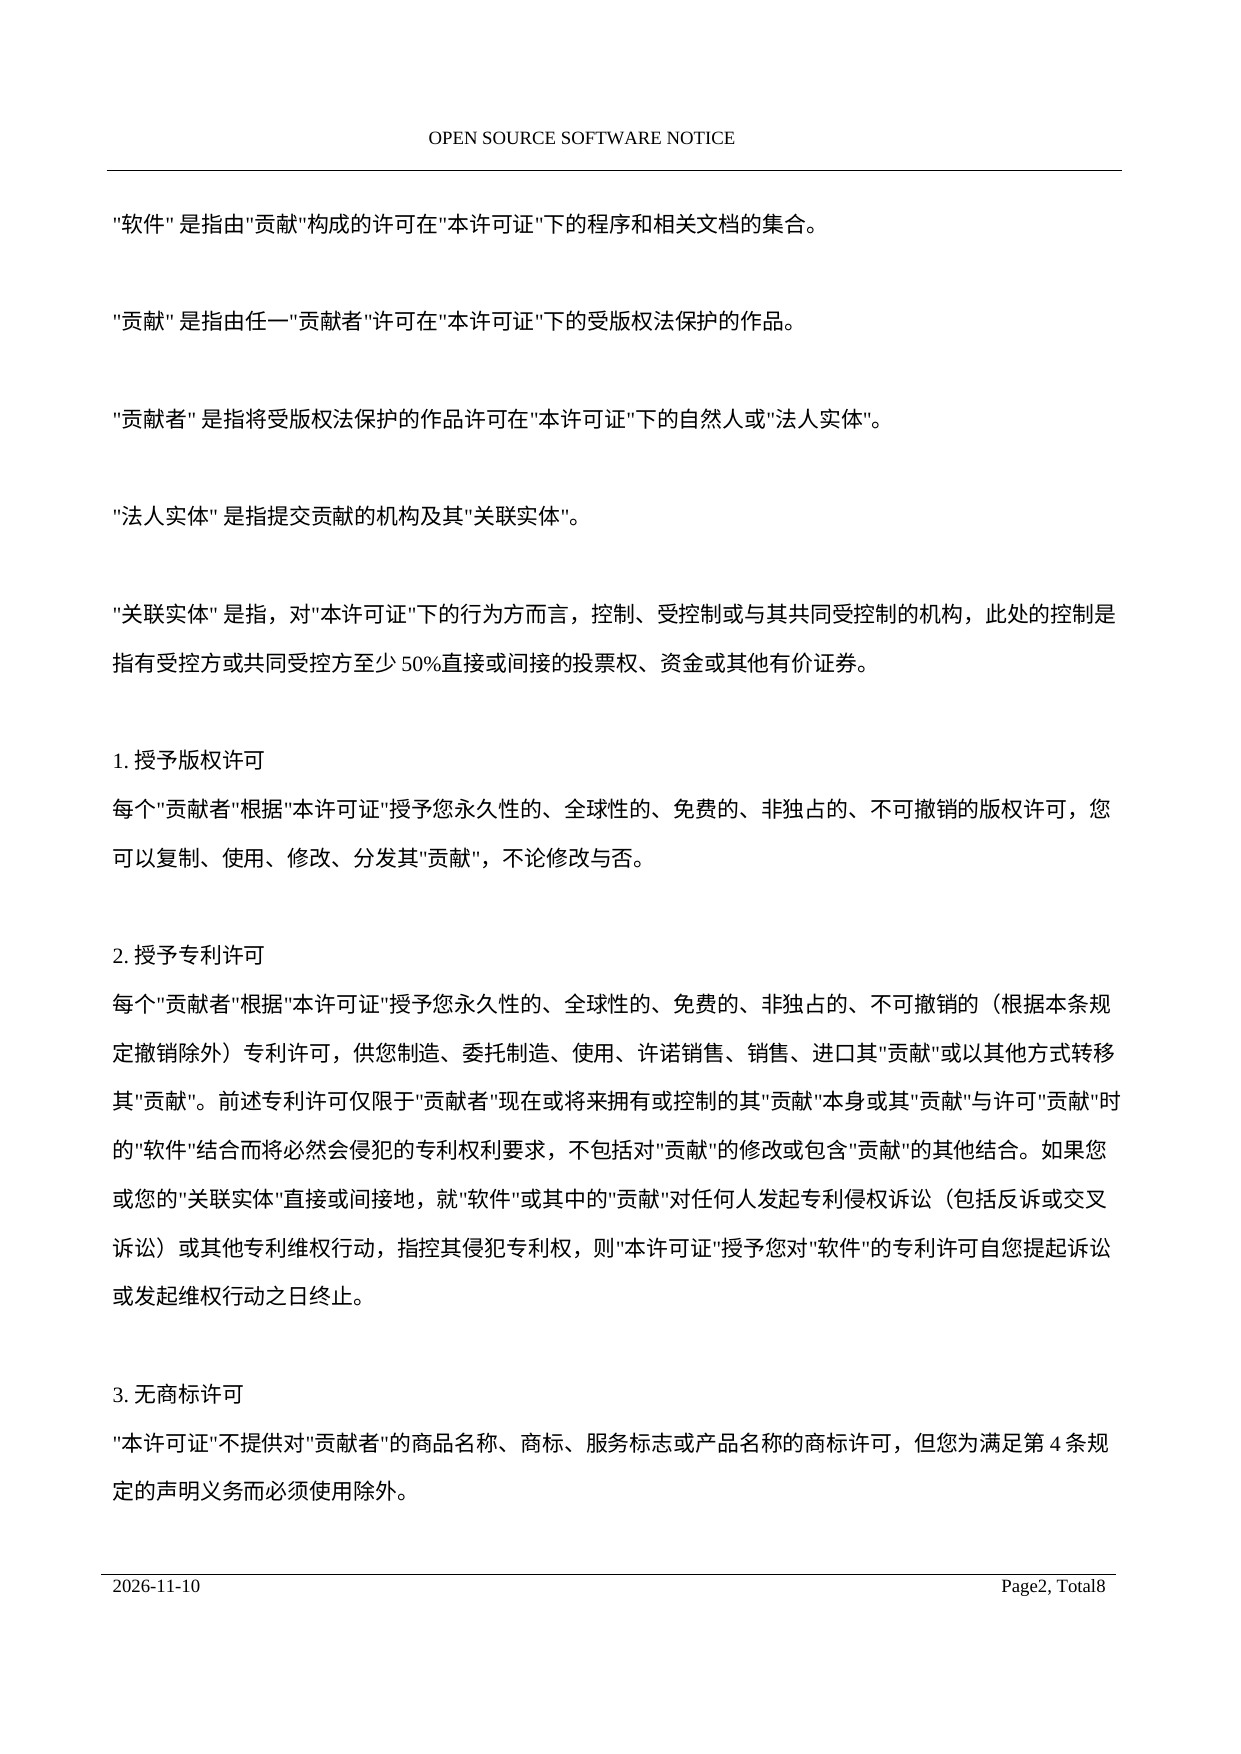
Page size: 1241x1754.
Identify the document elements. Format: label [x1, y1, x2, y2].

text [112, 206, 1128, 1506]
